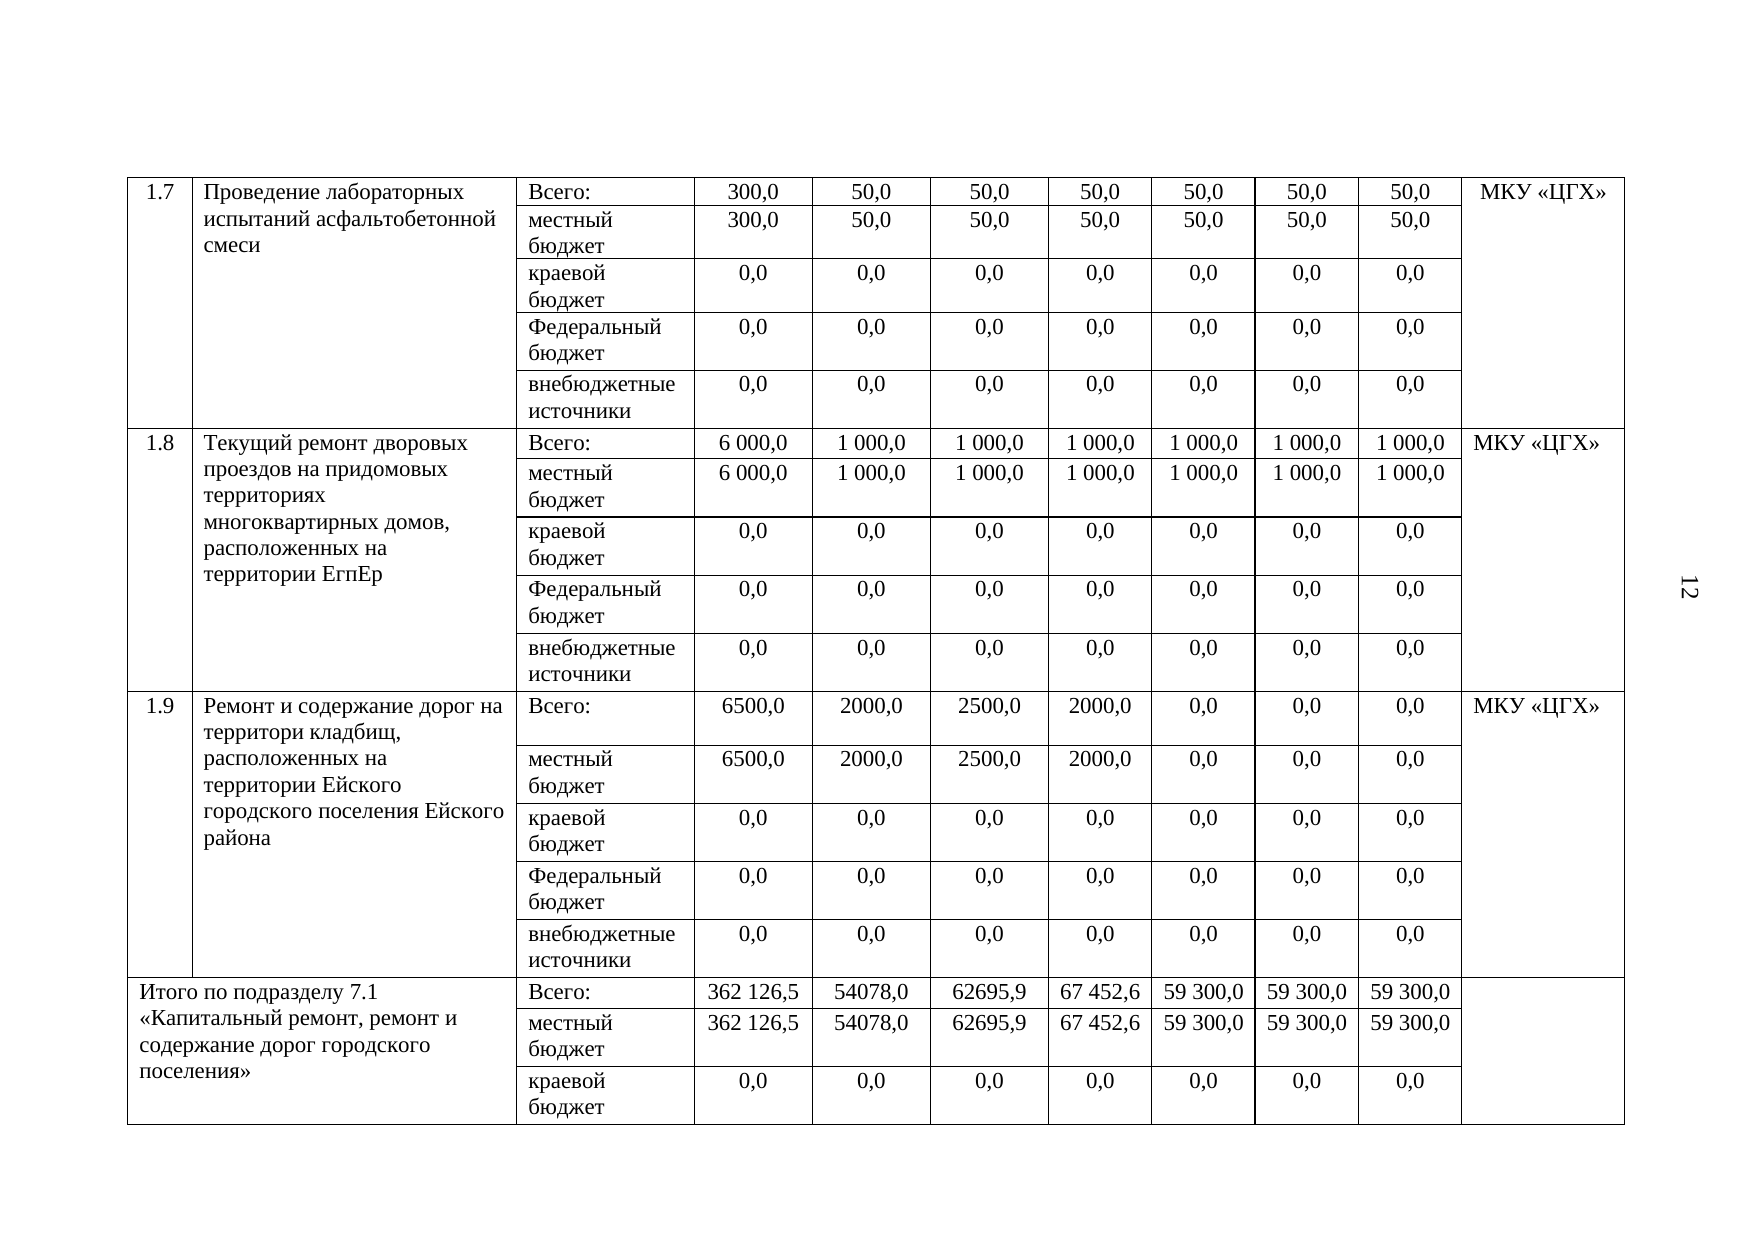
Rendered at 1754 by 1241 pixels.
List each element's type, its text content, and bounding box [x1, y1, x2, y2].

table_cell местный бюджет [517, 746, 694, 803]
table_cell 0,0 [1359, 518, 1461, 574]
table_cell 0,0 [1359, 576, 1461, 633]
table_cell 1 000,0 [1359, 459, 1461, 516]
table_cell 0,0 [813, 259, 930, 312]
table_cell внебюджетные источники [517, 634, 694, 691]
table_cell 50,0 [931, 206, 1048, 258]
table_cell 54078,0 [813, 1009, 930, 1066]
table_cell 50,0 [1049, 206, 1151, 258]
table_cell 54078,0 [813, 978, 930, 1007]
table_cell Всего: [517, 978, 694, 1007]
table_cell 1 000,0 [813, 459, 930, 516]
table_cell 50,0 [1256, 178, 1358, 204]
table_cell местный бюджет [517, 459, 694, 516]
table_cell 0,0 [931, 259, 1048, 312]
table_cell 0,0 [813, 371, 930, 428]
table_cell 0,0 [931, 371, 1048, 428]
table_cell 0,0 [1049, 576, 1151, 633]
table_cell 59 300,0 [1152, 978, 1254, 1007]
table_cell Проведение лабораторных испытаний асфальтобетонной смеси [193, 178, 516, 428]
table_cell 0,0 [1359, 634, 1461, 691]
table_cell МКУ «ЦГХ» [1462, 692, 1624, 977]
table_cell местный бюджет [517, 206, 694, 258]
table_cell 0,0 [1152, 804, 1254, 861]
table_cell 0,0 [1049, 1067, 1151, 1124]
table_cell 0,0 [1359, 862, 1461, 919]
table_cell 300,0 [695, 178, 812, 204]
table_cell 0,0 [1359, 313, 1461, 369]
table_cell Ремонт и содержание дорог на территори кладбищ, расположенных на территории Ейского городского поселения Ейского района [193, 692, 516, 977]
table_cell 0,0 [1256, 576, 1358, 633]
table_cell Федеральный бюджет [517, 862, 694, 919]
table_cell 0,0 [931, 804, 1048, 861]
table_cell 67 452,6 [1049, 1009, 1151, 1066]
table_cell 0,0 [1256, 692, 1358, 744]
table_cell 2500,0 [931, 746, 1048, 803]
table_cell внебюджетные источники [517, 920, 694, 977]
table_cell 0,0 [1152, 576, 1254, 633]
table_cell 62695,9 [931, 978, 1048, 1007]
table_cell 0,0 [813, 634, 930, 691]
table_cell 0,0 [1256, 259, 1358, 312]
table_cell 0,0 [695, 518, 812, 574]
table_cell 1 000,0 [1152, 459, 1254, 516]
table_cell 0,0 [1256, 746, 1358, 803]
table_cell внебюджетные источники [517, 371, 694, 428]
table_cell 0,0 [1256, 920, 1358, 977]
table_cell 0,0 [1049, 634, 1151, 691]
table_cell 59 300,0 [1256, 978, 1358, 1007]
table_cell 0,0 [695, 804, 812, 861]
table_cell Всего: [517, 178, 694, 204]
table_cell 0,0 [1049, 804, 1151, 861]
table_cell 1 000,0 [931, 459, 1048, 516]
table_cell 6 000,0 [695, 429, 812, 458]
table_cell 0,0 [1359, 259, 1461, 312]
table_cell 0,0 [1152, 920, 1254, 977]
table_cell Итого по подразделу 7.1 «Капитальный ремонт, ремонт и содержание дорог городского поселения» [128, 978, 516, 1124]
table_cell 0,0 [1359, 920, 1461, 977]
table_cell 0,0 [1359, 692, 1461, 744]
table_cell Федеральный бюджет [517, 576, 694, 633]
table_cell краевой бюджет [517, 518, 694, 574]
table_cell 50,0 [1152, 178, 1254, 204]
table_cell МКУ «ЦГХ» [1462, 429, 1624, 691]
table_cell 362 126,5 [695, 978, 812, 1007]
table_cell 0,0 [1152, 371, 1254, 428]
table_cell 0,0 [1256, 371, 1358, 428]
table_cell 50,0 [1256, 206, 1358, 258]
table_cell 59 300,0 [1256, 1009, 1358, 1066]
table_cell 0,0 [813, 862, 930, 919]
table_cell 0,0 [931, 576, 1048, 633]
table_cell 0,0 [1256, 804, 1358, 861]
table_cell [1462, 978, 1624, 1124]
table_cell 0,0 [695, 313, 812, 369]
table_cell 0,0 [1359, 371, 1461, 428]
table_cell 0,0 [1359, 804, 1461, 861]
table_cell 0,0 [813, 576, 930, 633]
table_cell 0,0 [813, 920, 930, 977]
table_cell 1 000,0 [1152, 429, 1254, 458]
table_cell 2000,0 [813, 746, 930, 803]
table_cell 0,0 [1256, 862, 1358, 919]
table_cell 67 452,6 [1049, 978, 1151, 1007]
table_cell 0,0 [1049, 518, 1151, 574]
table_cell 2000,0 [813, 692, 930, 744]
table_cell 0,0 [1152, 746, 1254, 803]
table_cell 59 300,0 [1359, 978, 1461, 1007]
table_cell 2000,0 [1049, 692, 1151, 744]
table_cell 0,0 [695, 259, 812, 312]
table_cell 0,0 [1152, 1067, 1254, 1124]
table_cell 1.9 [128, 692, 192, 977]
table_cell местный бюджет [517, 1009, 694, 1066]
table_cell 50,0 [813, 206, 930, 258]
table_cell 50,0 [1049, 178, 1151, 204]
table_cell Всего: [517, 429, 694, 458]
table_cell 0,0 [1256, 634, 1358, 691]
table_cell 362 126,5 [695, 1009, 812, 1066]
table_cell 0,0 [1359, 746, 1461, 803]
table_cell Текущий ремонт дворовых проездов на придомовых территориях многоквартирных домов, расположенных на территории ЕгпЕр [193, 429, 516, 691]
table_cell 0,0 [695, 634, 812, 691]
table_cell 0,0 [931, 1067, 1048, 1124]
table_cell 0,0 [1152, 692, 1254, 744]
table_cell 0,0 [931, 313, 1048, 369]
table_cell 0,0 [695, 576, 812, 633]
table_cell краевой бюджет [517, 1067, 694, 1124]
table_cell 0,0 [1152, 862, 1254, 919]
table_cell 1.7 [128, 178, 192, 428]
table_cell 59 300,0 [1359, 1009, 1461, 1066]
table_cell 1.8 [128, 429, 192, 691]
table_cell 0,0 [1152, 634, 1254, 691]
table_cell 0,0 [1049, 920, 1151, 977]
table_cell 0,0 [1256, 518, 1358, 574]
table_cell 0,0 [931, 518, 1048, 574]
table_cell 0,0 [1152, 518, 1254, 574]
table_cell 59 300,0 [1152, 1009, 1254, 1066]
table_cell 50,0 [813, 178, 930, 204]
table_cell 300,0 [695, 206, 812, 258]
table_cell краевой бюджет [517, 804, 694, 861]
table_cell 1 000,0 [1256, 429, 1358, 458]
table_cell Федеральный бюджет [517, 313, 694, 369]
table_cell 1 000,0 [1359, 429, 1461, 458]
table_cell 6500,0 [695, 746, 812, 803]
table_cell 50,0 [1359, 206, 1461, 258]
table_cell 0,0 [1049, 371, 1151, 428]
table_cell 0,0 [1152, 313, 1254, 369]
table_cell 0,0 [1049, 862, 1151, 919]
table_cell 6500,0 [695, 692, 812, 744]
table_cell 1 000,0 [813, 429, 930, 458]
table_cell 1 000,0 [1049, 429, 1151, 458]
table_cell 0,0 [813, 1067, 930, 1124]
table_cell 0,0 [695, 1067, 812, 1124]
table_cell 50,0 [1152, 206, 1254, 258]
table_cell 0,0 [1359, 1067, 1461, 1124]
table_cell 1 000,0 [931, 429, 1048, 458]
table_cell 0,0 [695, 920, 812, 977]
table_cell 62695,9 [931, 1009, 1048, 1066]
table_cell 50,0 [1359, 178, 1461, 204]
table_cell 0,0 [931, 862, 1048, 919]
table_cell 0,0 [1049, 313, 1151, 369]
table_cell краевой бюджет [517, 259, 694, 312]
table_cell 1 000,0 [1256, 459, 1358, 516]
table_cell МКУ «ЦГХ» [1462, 178, 1624, 428]
table_cell 0,0 [813, 804, 930, 861]
table_cell 0,0 [695, 371, 812, 428]
table_cell 2500,0 [931, 692, 1048, 744]
table_cell Всего: [517, 692, 694, 744]
table_cell 50,0 [931, 178, 1048, 204]
table_cell 0,0 [931, 634, 1048, 691]
table_cell 0,0 [813, 313, 930, 369]
table_cell 0,0 [1256, 313, 1358, 369]
table_cell 0,0 [1049, 259, 1151, 312]
table_cell 0,0 [1152, 259, 1254, 312]
table_cell 1 000,0 [1049, 459, 1151, 516]
table_cell 2000,0 [1049, 746, 1151, 803]
table_cell 0,0 [813, 518, 930, 574]
table_cell 0,0 [931, 920, 1048, 977]
table_cell 0,0 [1256, 1067, 1358, 1124]
table_cell 6 000,0 [695, 459, 812, 516]
table_cell 0,0 [695, 862, 812, 919]
